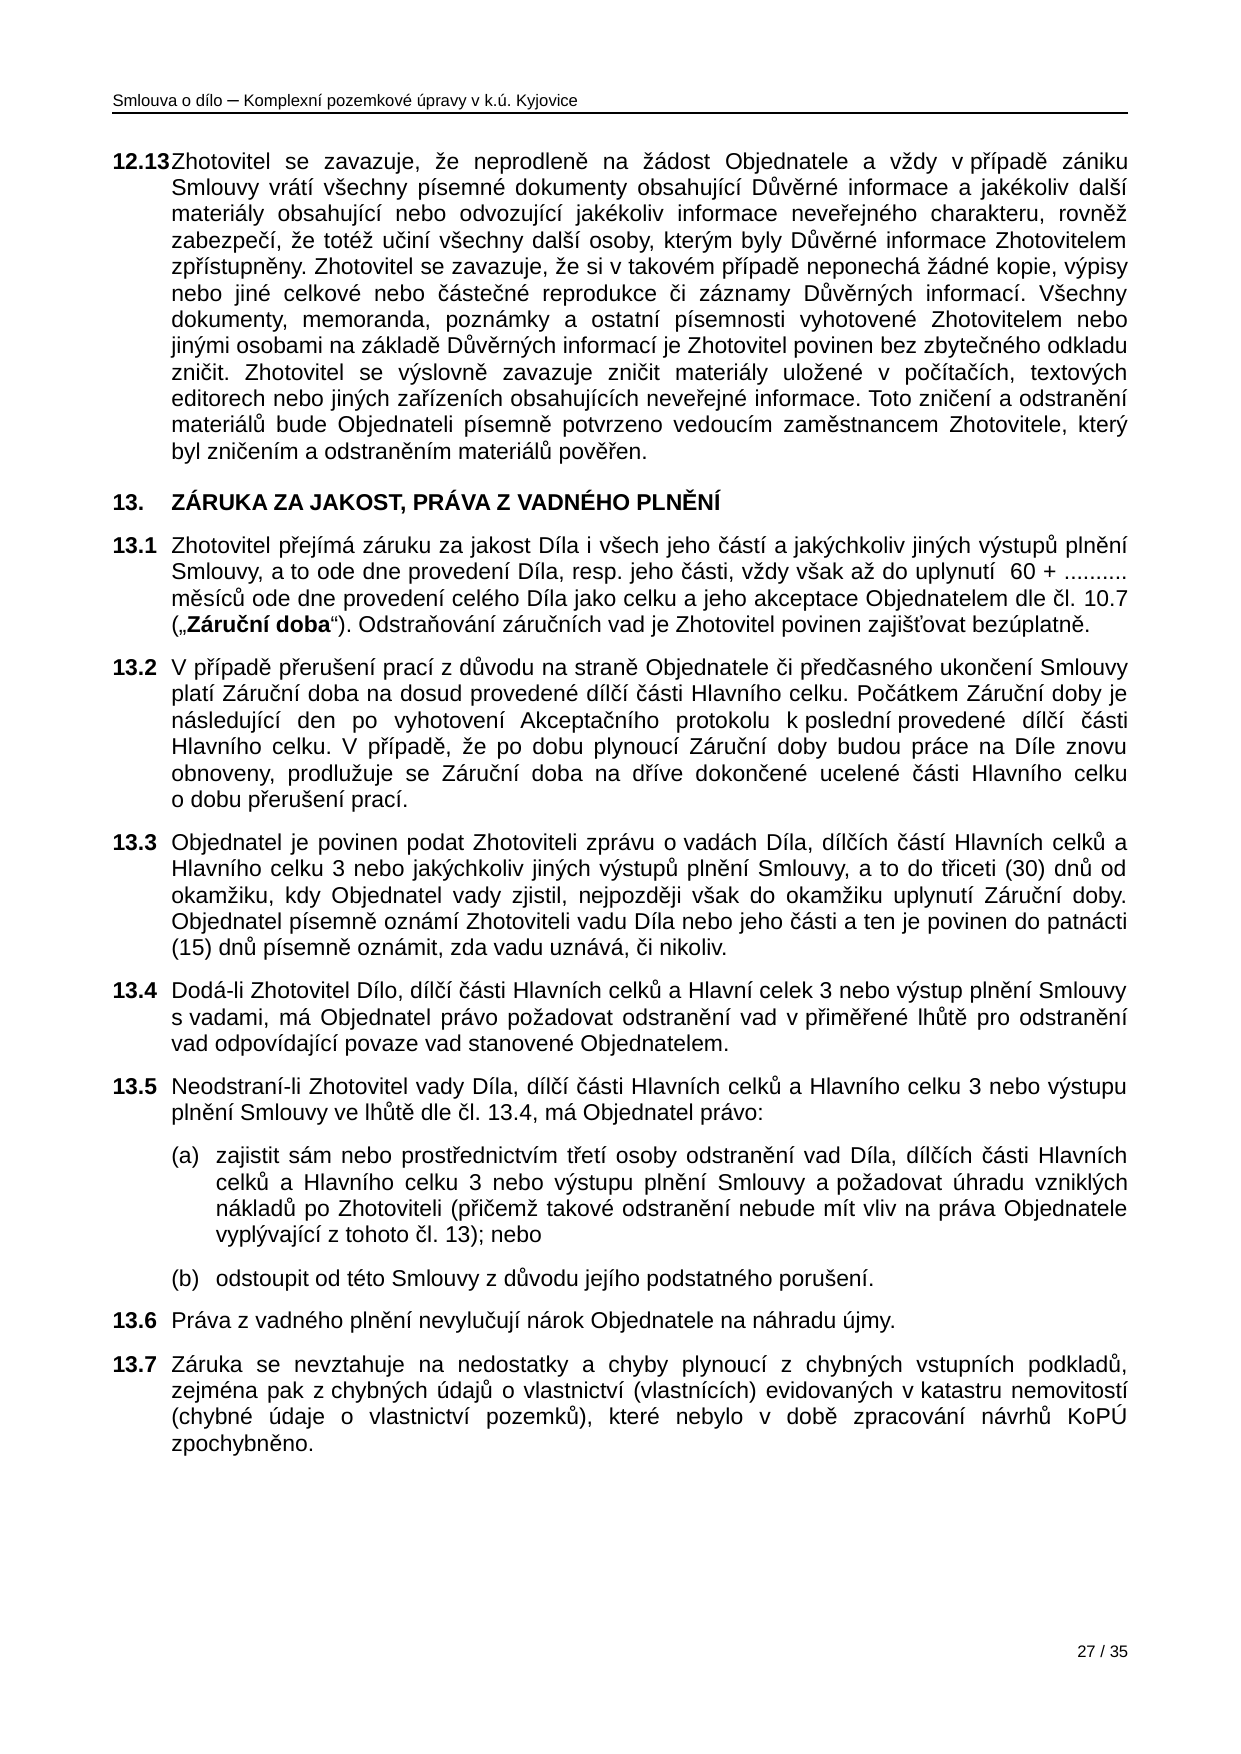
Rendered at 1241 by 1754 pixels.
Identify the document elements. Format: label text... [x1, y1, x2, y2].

text Práva z vadného plnění nevylučují nárok Objednatele na náhradu újmy. [112, 1307, 1128, 1334]
text Objednatel je povinen podat Zhotoviteli zprávu o vadách Díla, dílčích částí Hlavních celků a Hlavního celku 3 nebo jakýchkoliv jiných výstupů plnění Smlouvy, a to do třiceti (30) dnů od okamžiku, kdy Objednatel vady zjistil, nejpozději však do okamžiku uplynutí Záruční doby. Objednatel písemně oznámí Zhotoviteli vadu Díla nebo jeho části a ten je povinen do patnácti (15) dnů písemně oznámit, zda vadu uznává, či nikoliv. [112, 829, 1128, 961]
list odstoupit od této Smlouvy z důvodu jejího podstatného porušení. [171, 1264, 1128, 1291]
text Záruka se nevztahuje na nedostatky a chyby plynoucí z chybných vstupních podkladů, zejména pak z chybných údajů o vlastnictví (vlastnících) evidovaných v katastru nemovitostí (chybné údaje o vlastnictví pozemků), které nebylo v době zpracování návrhů KoPÚ zpochybněno. [112, 1351, 1128, 1456]
text Záruka za jakost, práva z vadného plnění [112, 489, 1128, 515]
text Zhotovitel přejímá záruku za jakost Díla i všech jeho částí a jakýchkoliv jiných výstupů plnění Smlouvy, a to ode dne provedení Díla, resp. jeho části, vždy však až do uplynutí 60 + .......... měsíců ode dne provedení celého Díla jako celku a jeho akceptace Objednatelem dle čl. 10.7 („Záruční doba“). Odstraňování záručních vad je Zhotovitel povinen zajišťovat bezúplatně. [112, 532, 1128, 637]
text Neodstraní-li Zhotovitel vady Díla, dílčí části Hlavních celků a Hlavního celku 3 nebo výstupu plnění Smlouvy ve lhůtě dle čl. 13.4, má Objednatel právo: [112, 1073, 1128, 1126]
text V případě přerušení prací z důvodu na straně Objednatele či předčasného ukončení Smlouvy platí Záruční doba na dosud provedené dílčí části Hlavního celku. Počátkem Záruční doby je následující den po vyhotovení Akceptačního protokolu k poslední provedené dílčí části Hlavního celku. V případě, že po dobu plynoucí Záruční doby budou práce na Díle znovu obnoveny, prodlužuje se Záruční doba na dříve dokončené ucelené části Hlavního celku o dobu přerušení prací. [112, 654, 1128, 812]
text Dodá-li Zhotovitel Dílo, dílčí části Hlavních celků a Hlavní celek 3 nebo výstup plnění Smlouvy s vadami, má Objednatel právo požadovat odstranění vad v přiměřené lhůtě pro odstranění vad odpovídající povaze vad stanovené Objednatelem. [112, 977, 1128, 1056]
list zajistit sám nebo prostřednictvím třetí osoby odstranění vad Díla, dílčích části Hlavních celků a Hlavního celku 3 nebo výstupu plnění Smlouvy a požadovat úhradu vzniklých nákladů po Zhotoviteli (přičemž takové odstranění nebude mít vliv na práva Objednatele vyplývající z tohoto čl. 13); nebo [171, 1142, 1128, 1248]
text Zhotovitel se zavazuje, že neprodleně na žádost Objednatele a vždy v případě zániku Smlouvy vrátí všechny písemné dokumenty obsahující Důvěrné informace a jakékoliv další materiály obsahující nebo odvozující jakékoliv informace neveřejného charakteru, rovněž zabezpečí, že totéž učiní všechny další osoby, kterým byly Důvěrné informace Zhotovitelem zpřístupněny. Zhotovitel se zavazuje, že si v takovém případě neponechá žádné kopie, výpisy nebo jiné celkové nebo částečné reprodukce či záznamy Důvěrných informací. Všechny dokumenty, memoranda, poznámky a ostatní písemnosti vyhotovené Zhotovitelem nebo jinými osobami na základě Důvěrných informací je Zhotovitel povinen bez zbytečného odkladu zničit. Zhotovitel se výslovně zavazuje zničit materiály uložené v počítačích, textových editorech nebo jiných zařízeních obsahujících neveřejné informace. Toto zničení a odstranění materiálů bude Objednateli písemně potvrzeno vedoucím zaměstnancem Zhotovitele, který byl zničením a odstraněním materiálů pověřen. [112, 148, 1128, 464]
